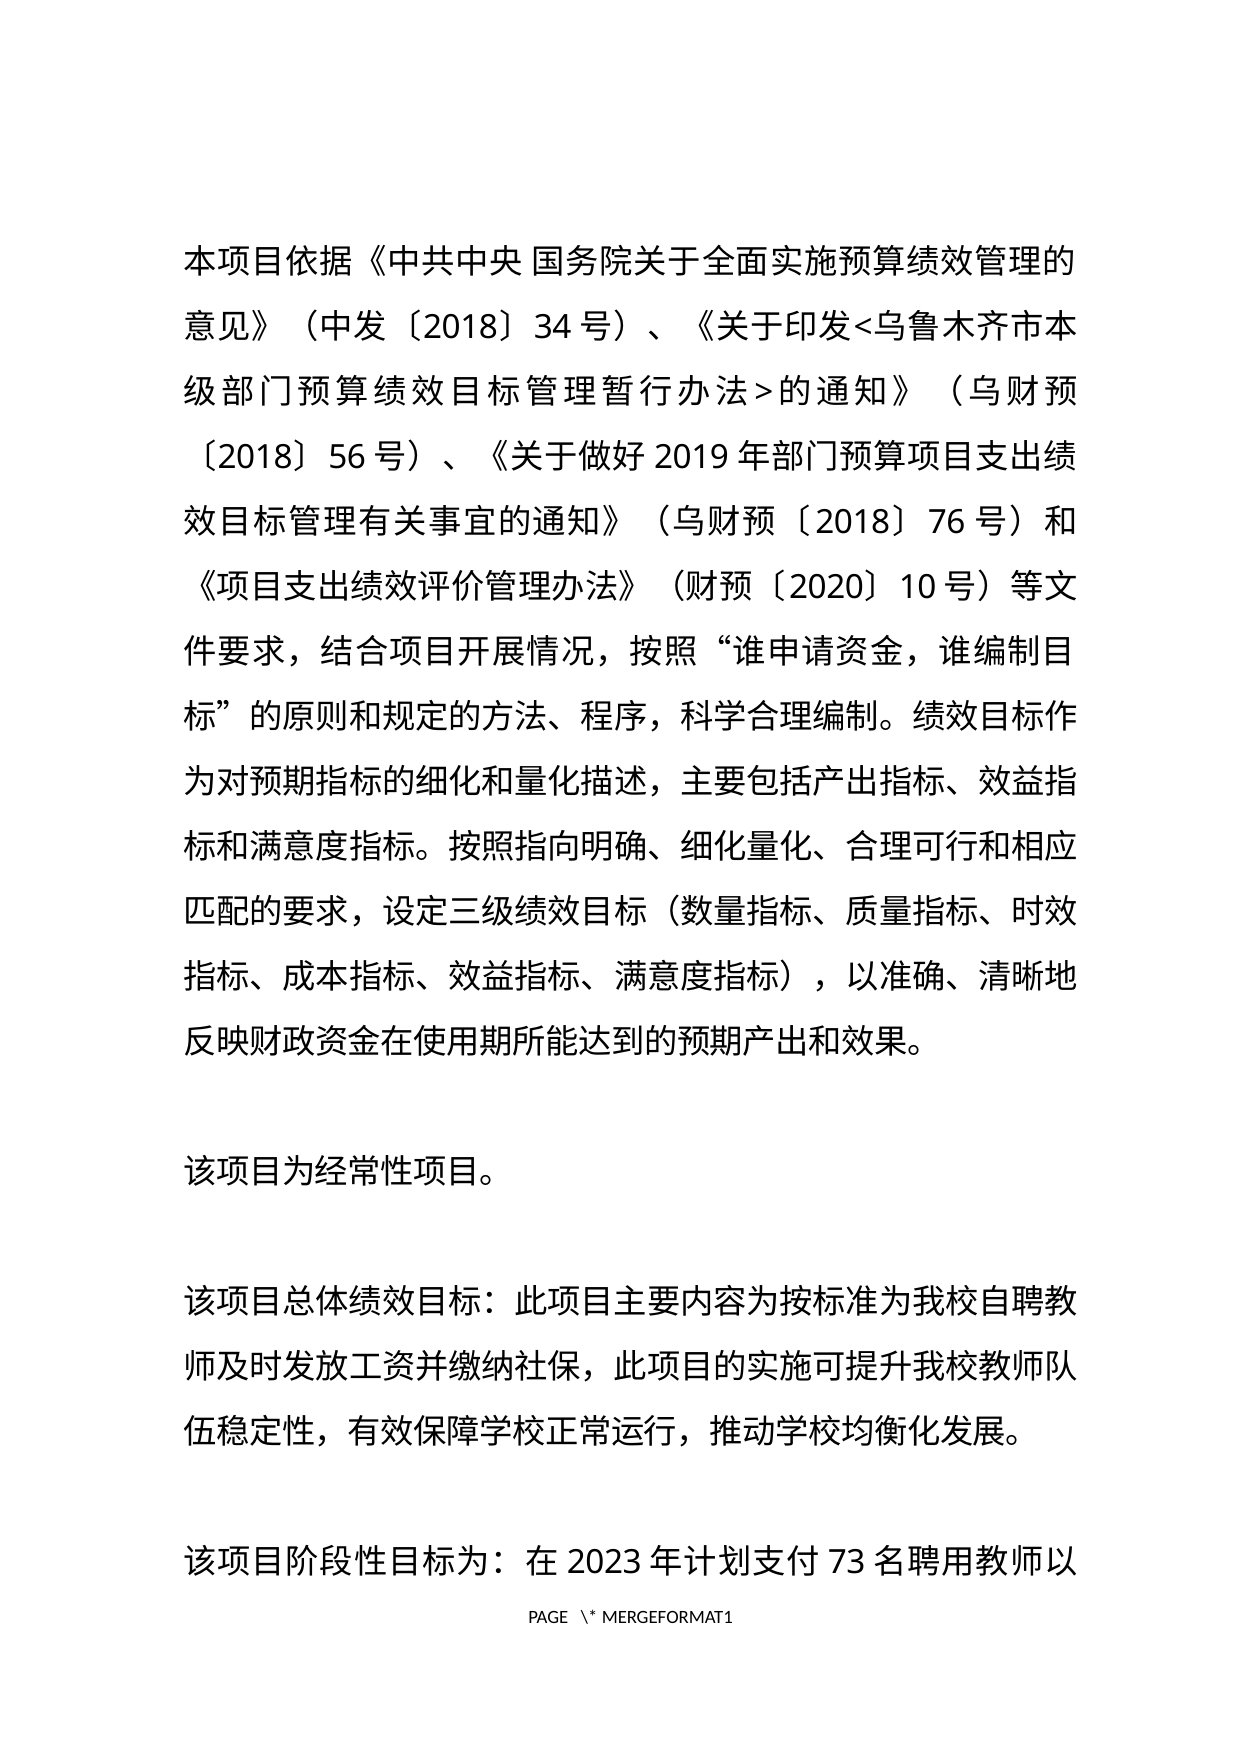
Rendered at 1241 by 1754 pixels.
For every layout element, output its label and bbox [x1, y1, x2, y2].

text [183, 162, 1078, 1592]
